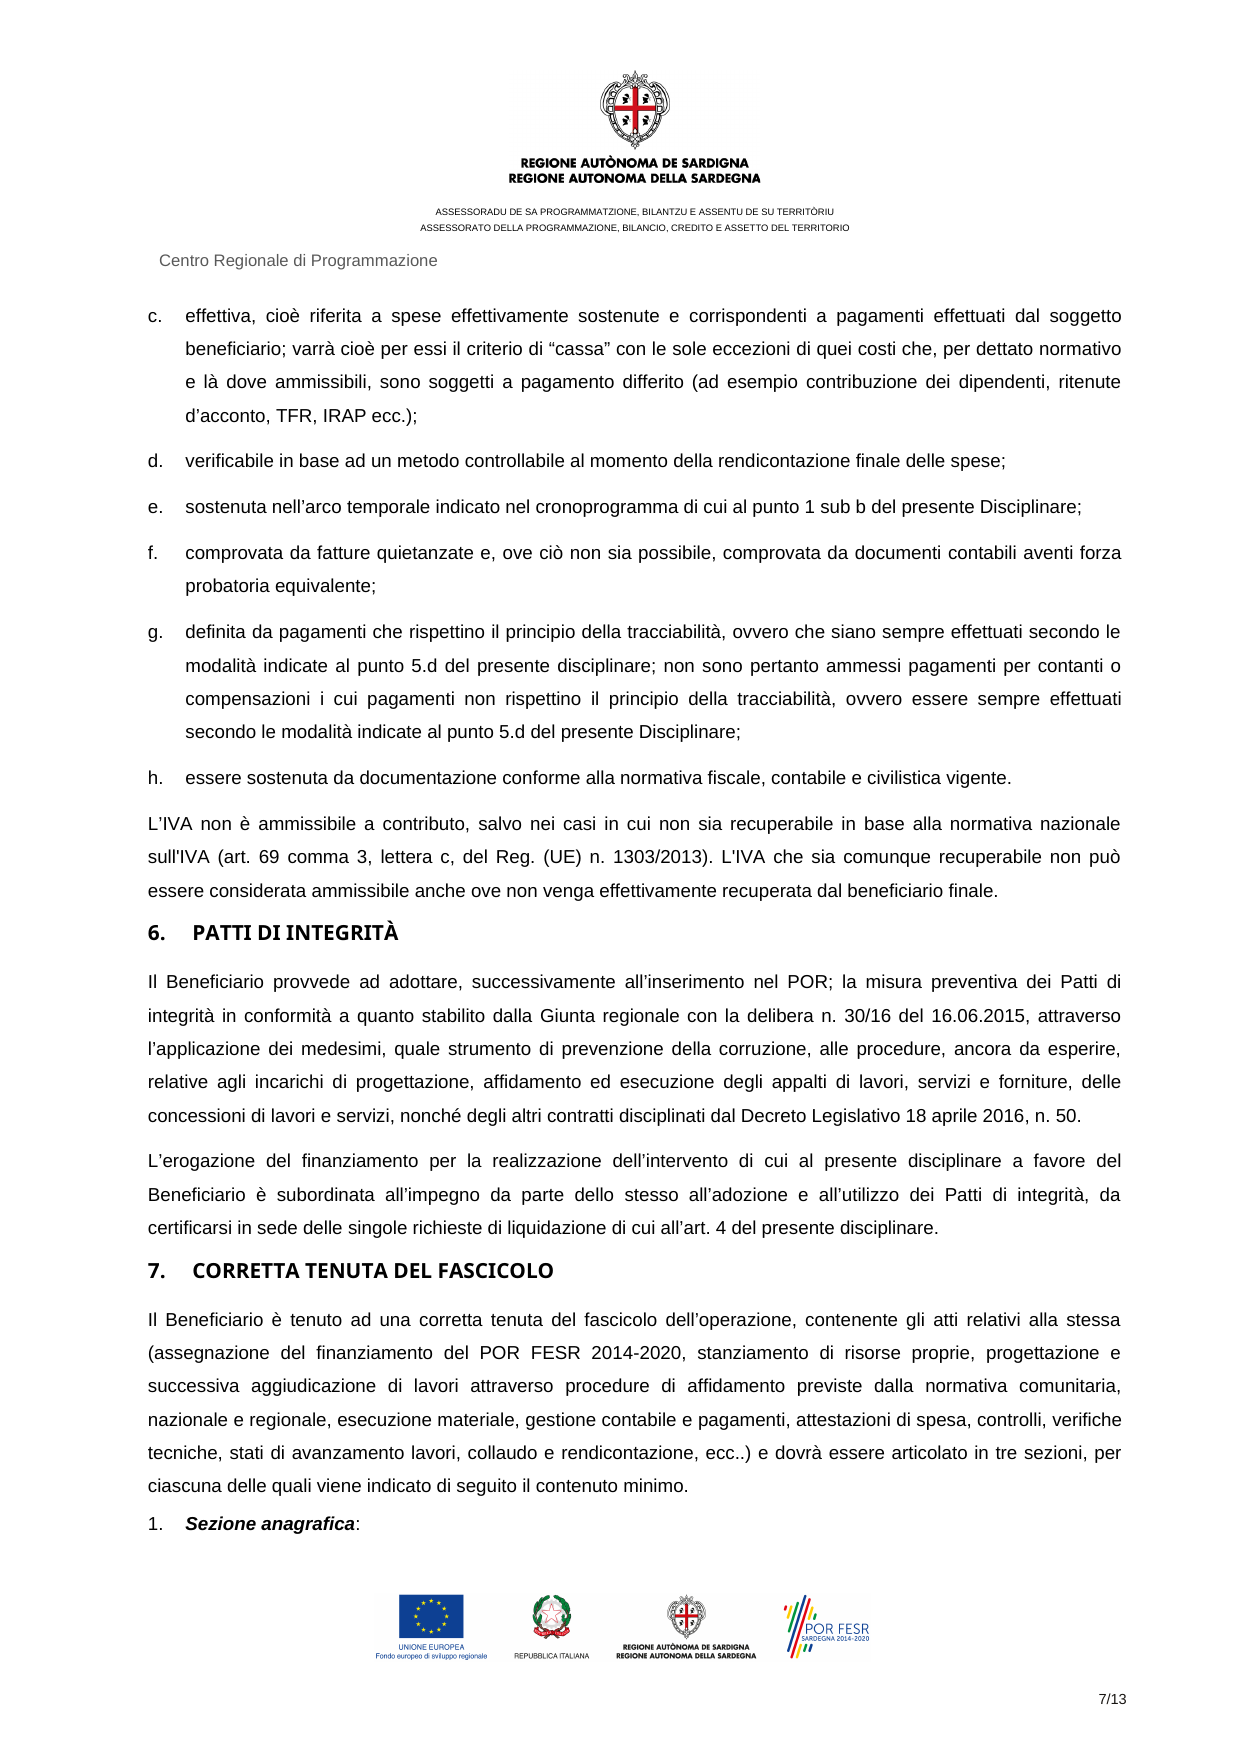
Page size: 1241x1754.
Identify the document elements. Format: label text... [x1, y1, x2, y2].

picture [374, 1593, 871, 1662]
text L’erogazione del finanziamento per la realizzazione dell’intervento di cui al presente disciplinare a favore del Beneficiario è subordinata all’impegno da parte dello stesso all’adozione e all’utilizzo dei Patti di integrità, da certificarsi in sede delle singole richieste di liquidazione di cui all’art. 4 del presente disciplinare. [148, 1138, 1122, 1238]
list sostenuta nell’arco temporale indicato nel cronoprogramma di cui al punto 1 sub b del presente Disciplinare; [148, 484, 1122, 518]
picture [509, 70, 761, 183]
list essere sostenuta da documentazione conforme alla normativa fiscale, contabile e civilistica vigente. [148, 755, 1122, 788]
text L’IVA non è ammissibile a contributo, salvo nei casi in cui non sia recuperabile in base alla normativa nazionale sull'IVA (art. 69 comma 3, lettera c, del Reg. (UE) n. 1303/2013). L'IVA che sia comunque recuperabile non può essere considerata ammissibile anche ove non venga effettivamente recuperata dal beneficiario finale. [148, 801, 1122, 901]
subtitle PATTI DI INTEGRITÀ [148, 913, 1122, 947]
text Il Beneficiario è tenuto ad una corretta tenuta del fascicolo dell’operazione, contenente gli atti relativi alla stessa (assegnazione del finanziamento del POR FESR 2014-2020, stanziamento di risorse proprie, progettazione e successiva aggiudicazione di lavori attraverso procedure di affidamento previste dalla normativa comunitaria, nazionale e regionale, esecuzione materiale, gestione contabile e pagamenti, attestazioni di spesa, controlli, verifiche tecniche, stati di avanzamento lavori, collaudo e rendicontazione, ecc..) e dovrà essere articolato in tre sezioni, per ciascuna delle quali viene indicato di seguito il contenuto minimo. [148, 1297, 1122, 1497]
text Il Beneficiario provvede ad adottare, successivamente all’inserimento nel POR; la misura preventiva dei Patti di integrità in conformità a quanto stabilito dalla Giunta regionale con la delibera n. 30/16 del 16.06.2015, attraverso l’applicazione dei medesimi, quale strumento di prevenzione della corruzione, alle procedure, ancora da esperire, relative agli incarichi di progettazione, affidamento ed esecuzione degli appalti di lavori, servizi e forniture, delle concessioni di lavori e servizi, nonché degli altri contratti disciplinati dal Decreto Legislativo 18 aprile 2016, n. 50. [148, 959, 1122, 1126]
list verificabile in base ad un metodo controllabile al momento della rendicontazione finale delle spese; [148, 438, 1122, 472]
list effettiva, cioè riferita a spese effettivamente sostenute e corrispondenti a pagamenti effettuati dal soggetto beneficiario; varrà cioè per essi il criterio di “cassa” con le sole eccezioni di quei costi che, per dettato normativo e là dove ammissibili, sono soggetti a pagamento differito (ad esempio contribuzione dei dipendenti, ritenute d’acconto, TFR, IRAP ecc.); [148, 293, 1122, 426]
list definita da pagamenti che rispettino il principio della tracciabilità, ovvero che siano sempre effettuati secondo le modalità indicate al punto 5.d del presente disciplinare; non sono pertanto ammessi pagamenti per contanti o compensazioni i cui pagamenti non rispettino il principio della tracciabilità, ovvero essere sempre effettuati secondo le modalità indicate al punto 5.d del presente Disciplinare; [148, 609, 1122, 743]
list Sezione anagrafica: [148, 1509, 1122, 1534]
subtitle CORRETTA TENUTA DEL FASCICOLO [148, 1251, 1122, 1284]
list comprovata da fatture quietanzate e, ove ciò non sia possibile, comprovata da documenti contabili aventi forza probatoria equivalente; [148, 530, 1122, 597]
